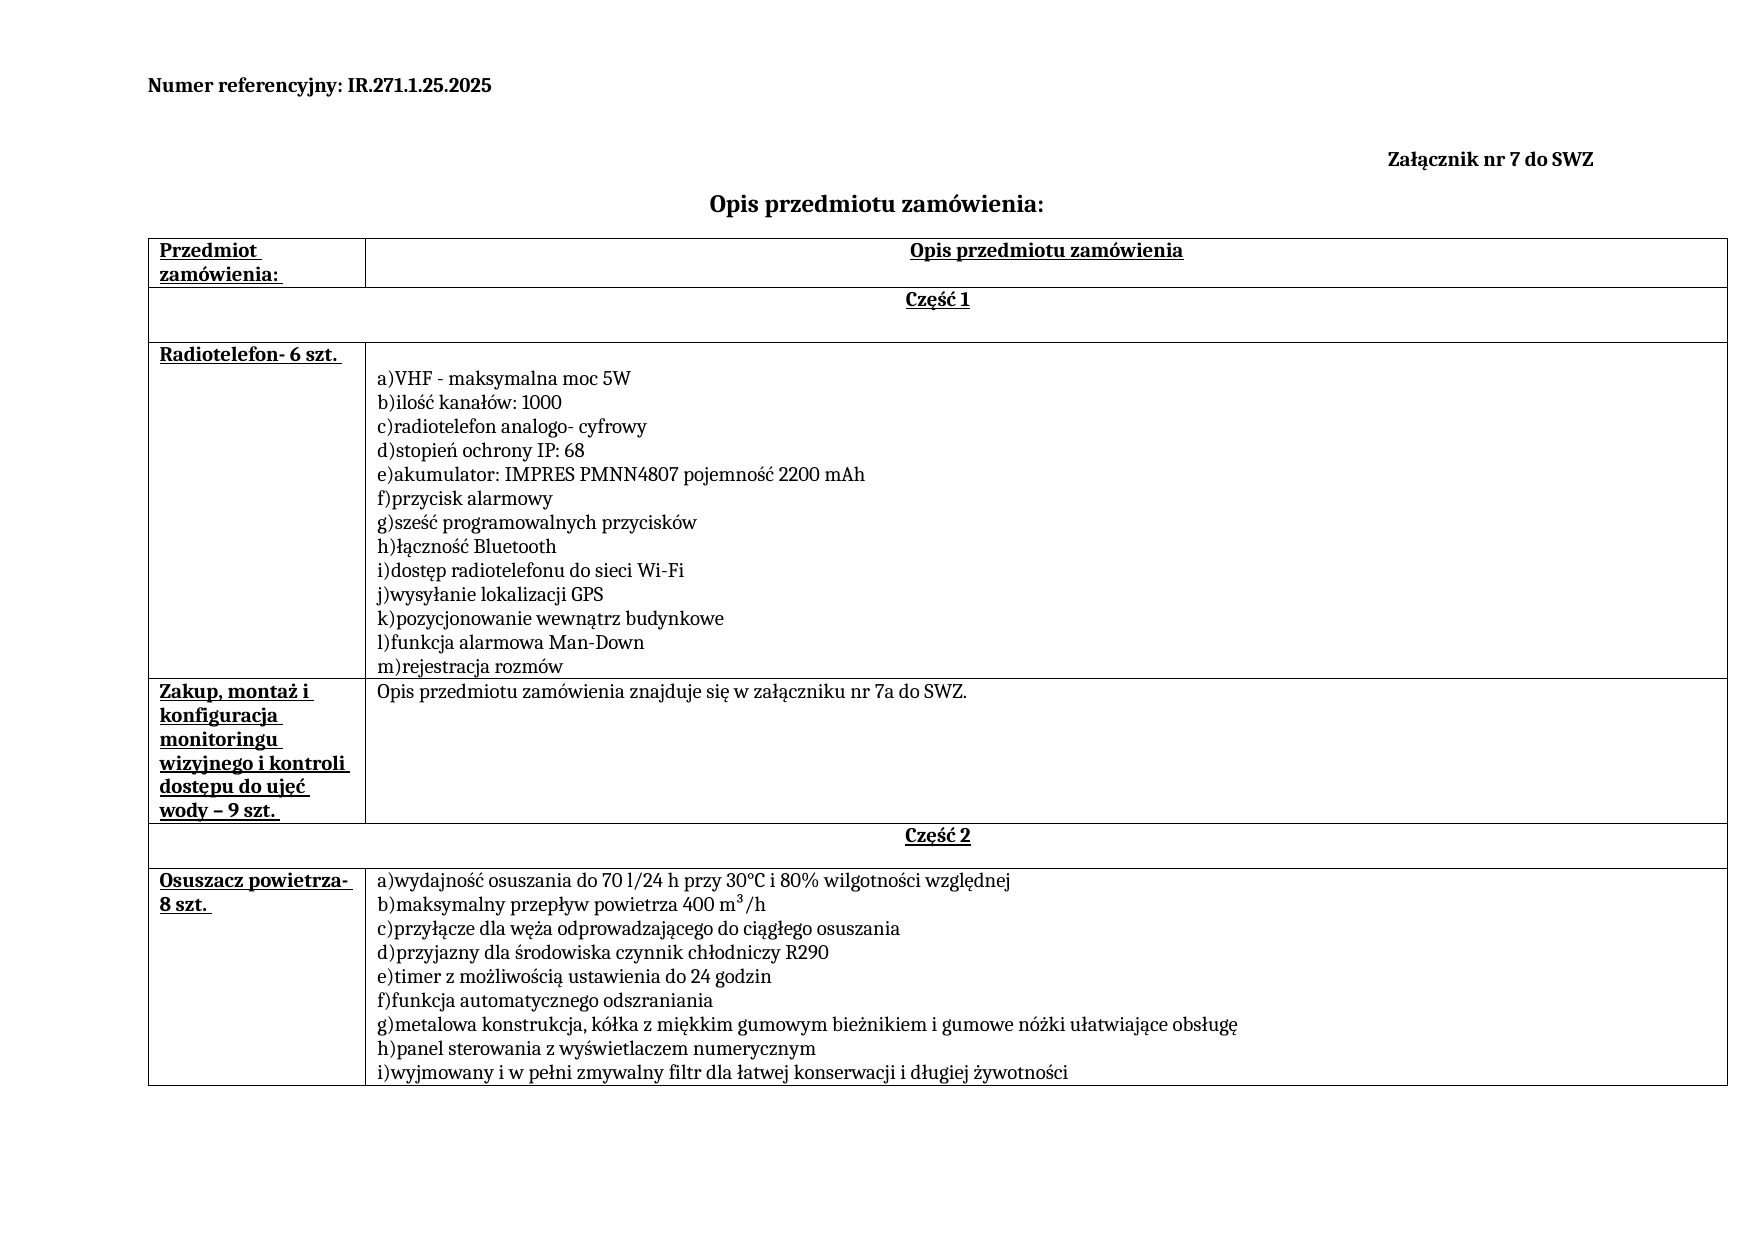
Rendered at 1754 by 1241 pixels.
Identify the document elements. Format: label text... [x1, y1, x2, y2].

table_cell Opis przedmiotu zamówienia znajduje się w załączniku nr 7a do SWZ. [366, 679, 1727, 823]
text Załącznik nr 7 do SWZ [811, 148, 1606, 172]
text Opis przedmiotu zamówienia: [148, 190, 1606, 219]
table_cell Zakup, montaż i konfiguracja monitoringu wizyjnego i kontroli dostępu do ujęć wody – 9 szt. [149, 679, 365, 823]
table_cell a)VHF - maksymalna moc 5W b)ilość kanałów: 1000 c)radiotelefon analogo- cyfrowy d)stopień ochrony IP: 68 e)akumulator: IMPRES PMNN4807 pojemność 2200 mAh f)przycisk alarmowy g)sześć programowalnych przycisków h)łączność Bluetooth i)dostęp radiotelefonu do sieci Wi-Fi j)wysyłanie lokalizacji GPS k)pozycjonowanie wewnątrz budynkowe l)funkcja alarmowa Man-Down m)rejestracja rozmów [366, 343, 1727, 678]
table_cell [366, 869, 1727, 1084]
table_cell Część 1 [149, 288, 1727, 342]
table_header Przedmiot zamówienia: [149, 239, 365, 287]
table_cell Radiotelefon- 6 szt. [149, 343, 365, 678]
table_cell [149, 869, 365, 1084]
table_cell Część 2 [149, 824, 1727, 868]
table_header Opis przedmiotu zamówienia [366, 239, 1727, 287]
